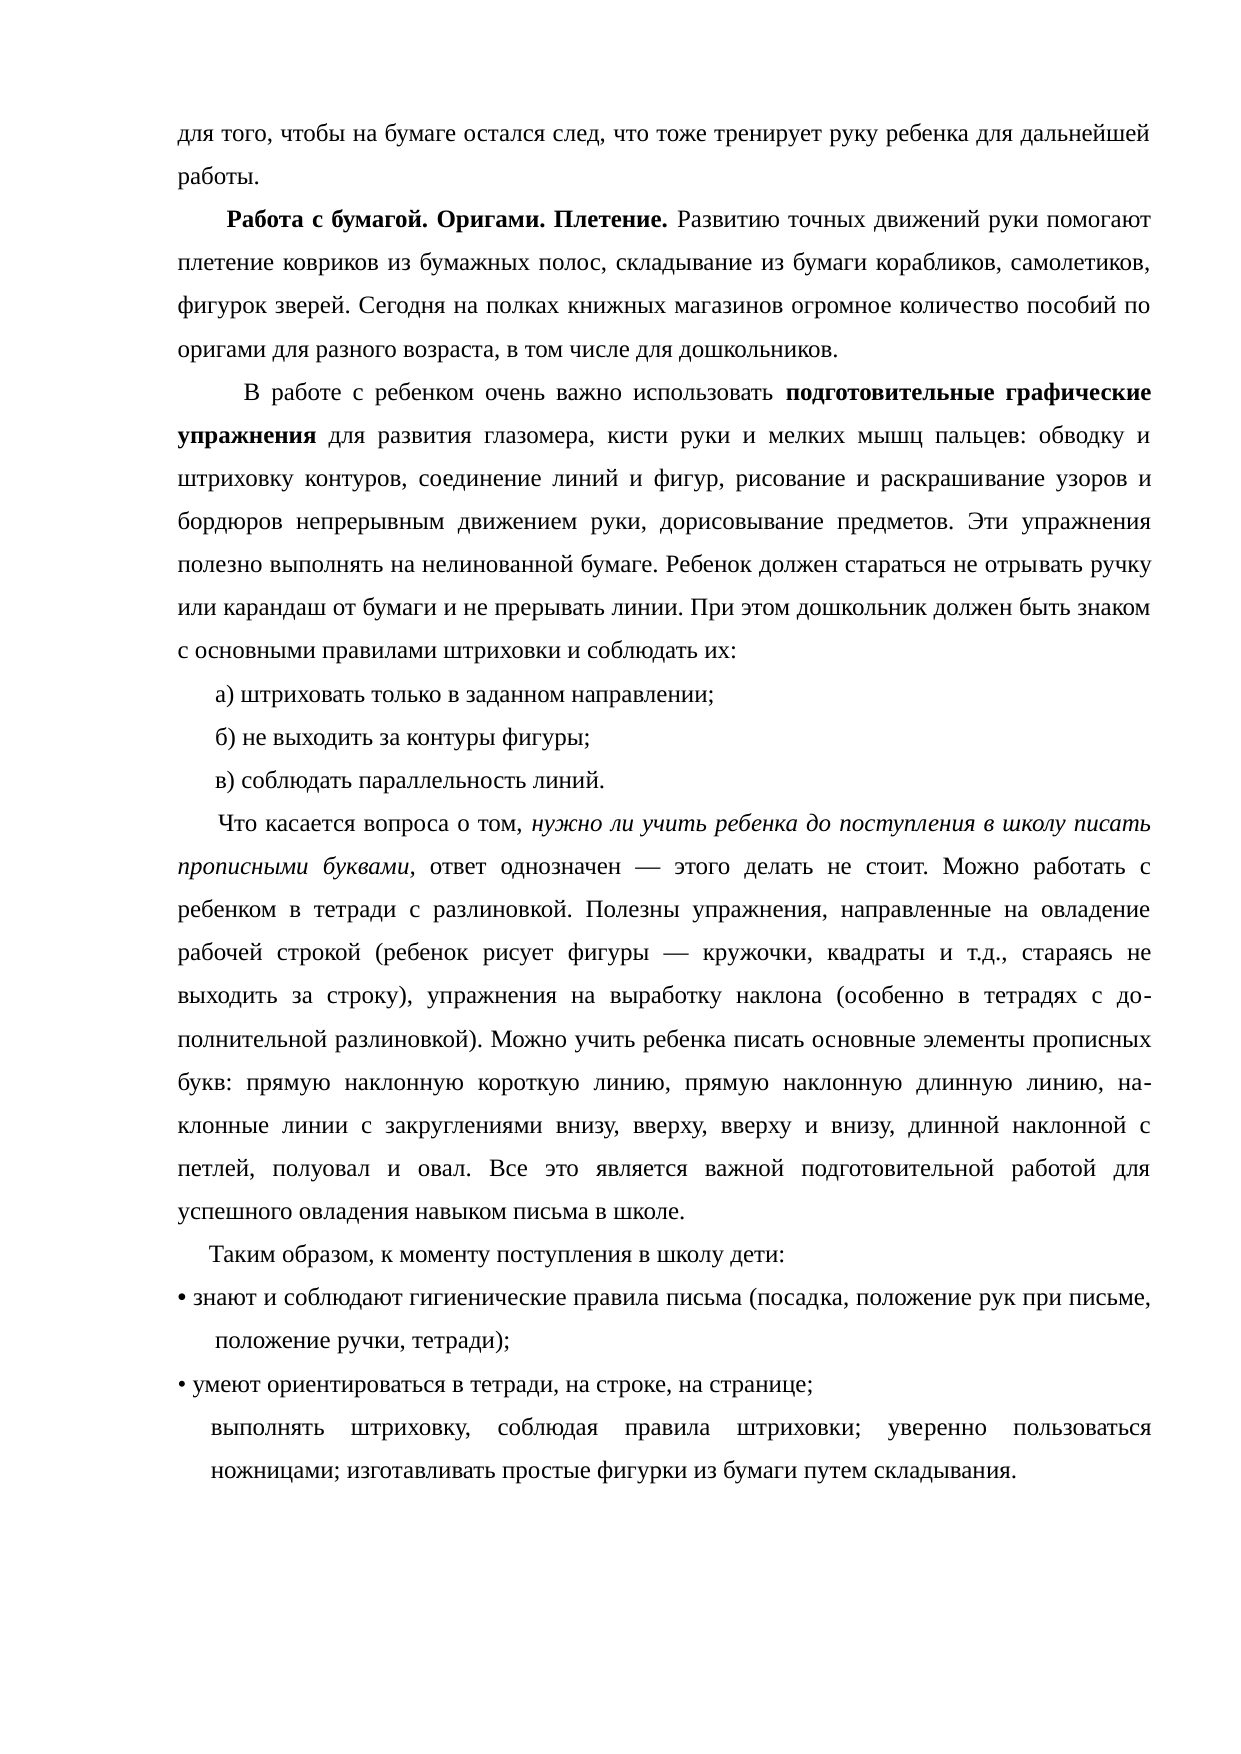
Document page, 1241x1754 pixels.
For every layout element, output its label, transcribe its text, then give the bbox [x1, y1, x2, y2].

text • умеют ориентироваться в тетради, на строке, на странице; [177, 1369, 1152, 1397]
text б) не выходить за контуры фигуры; [177, 722, 1152, 751]
text В работе с ребенком очень важно использовать подготовительные графические упражнения для развития глазомера, кисти руки и мелких мышц пальцев: обводку и штриховку контуров, соединение линий и фигур, рисование и раскрашивание узоров и бордюров непрерывным движением руки, дорисовывание предметов. Эти упражнения полезно выполнять на нелинованной бумаге. Ребенок должен стараться не отрывать ручку или карандаш от бумаги и не прерывать линии. При этом дошкольник должен быть знаком с основными правилами штриховки и соблюдать их: [177, 377, 1152, 664]
text в) соблюдать параллельность линий. [177, 765, 1152, 794]
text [177, 118, 1152, 190]
text а) штриховать только в заданном направлении; [177, 679, 1152, 707]
text Что касается вопроса о том, нужно ли учить ребенка до поступления в школу писать прописными буквами, ответ однозначен — этого делать не стоит. Можно работать с ребенком в тетради с разлиновкой. Полезны упражнения, направленные на овладение рабочей строкой (ребенок рисует фигуры — кружочки, квадраты и т.д., стараясь не выходить за строку), упражнения на выработку наклона (особенно в тетрадях с дополнительной разлиновкой). Можно учить ребенка писать основные элементы прописных букв: прямую наклонную короткую линию, прямую наклонную длинную линию, наклонные линии с закруглениями внизу, вверху, вверху и внизу, длинной наклонной с петлей, полуовал и овал. Все это является важной подготовительной работой для успешного овладения навыком письма в школе. [177, 808, 1152, 1225]
text • знают и соблюдают гигиенические правила письма (посадка, положение рук при письме, положение ручки, тетради); [177, 1282, 1152, 1354]
text Таким образом, к моменту поступления в школу дети: [177, 1239, 1152, 1268]
text Работа с бумагой. Оригами. Плетение. Развитию точных движений руки помогают плетение ковриков из бумажных полос, складывание из бумаги корабликов, самолетиков, фигурок зверей. Сегодня на полках книжных магазинов огромное количество пособий по оригами для разного возраста, в том числе для дошкольников. [177, 204, 1152, 362]
text выполнять штриховку, соблюдая правила штриховки; уверенно пользоваться ножницами; изготавливать простые фигурки из бумаги путем складывания. [211, 1412, 1152, 1484]
